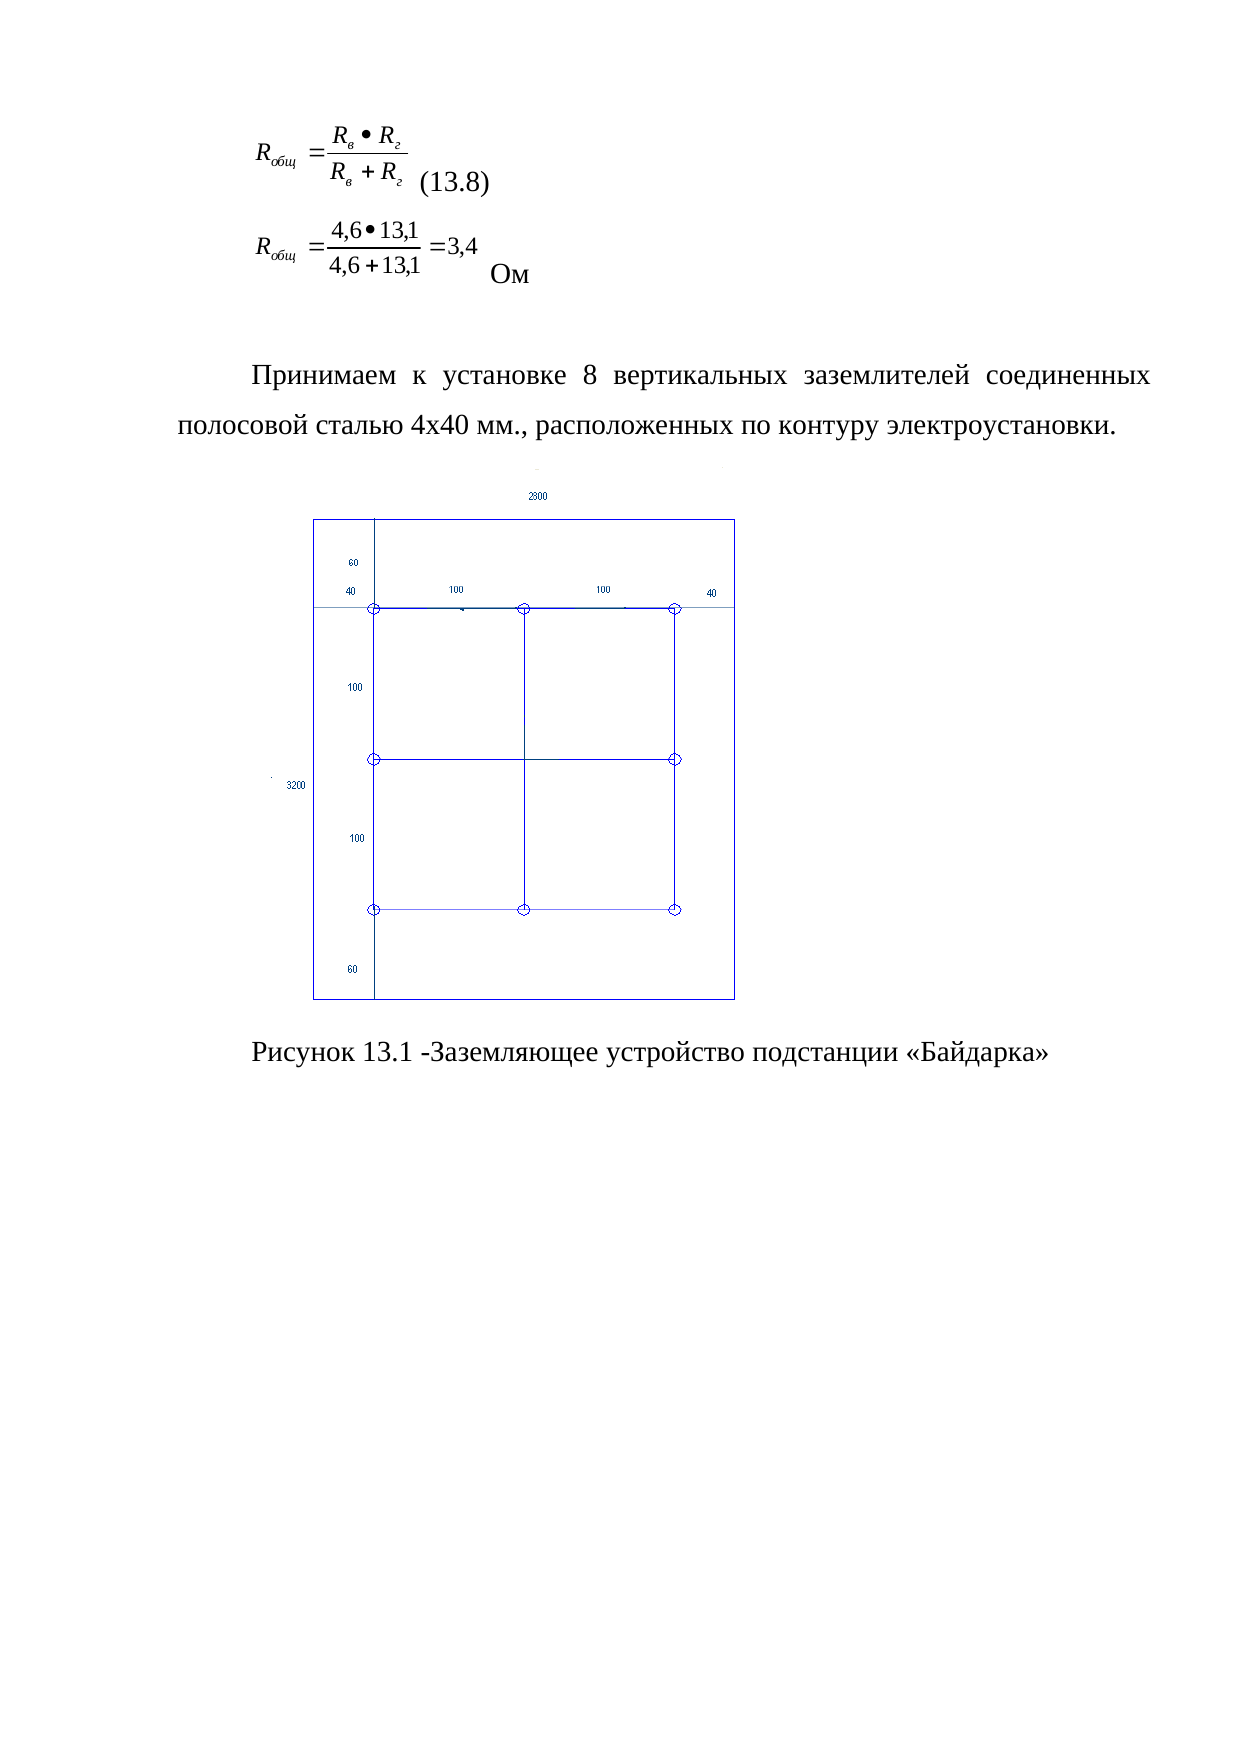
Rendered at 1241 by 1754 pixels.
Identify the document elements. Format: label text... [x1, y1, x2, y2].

picture [258, 457, 810, 1017]
text (13.8) [177, 118, 1152, 198]
text Принимаем к установке 8 вертикальных заземлителей соединенных полосовой сталью 4х40 мм., расположенных по контуру электроустановки. [177, 357, 1152, 441]
text Ом [177, 215, 1152, 290]
text Рисунок 13.1 -Заземляющее устройство подстанции «Байдарка» [177, 1034, 1152, 1067]
